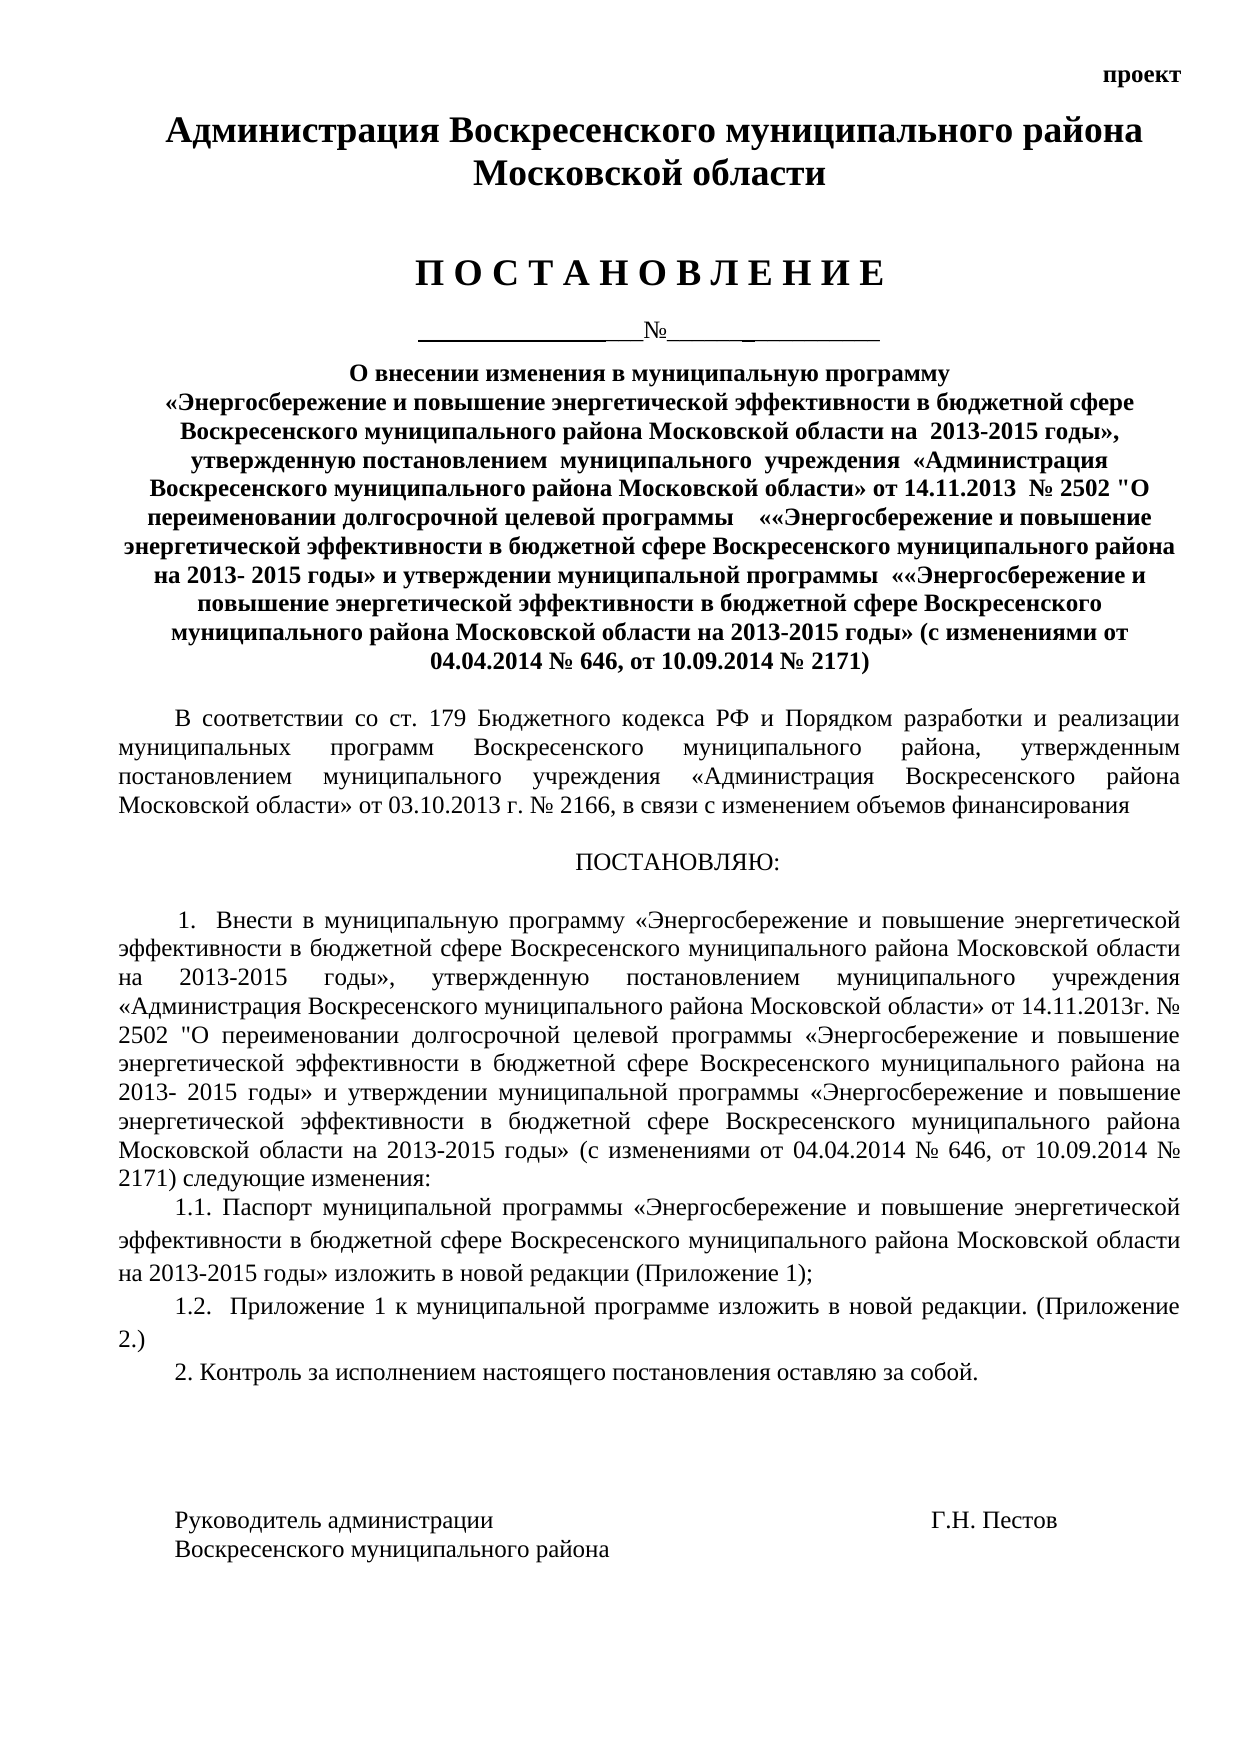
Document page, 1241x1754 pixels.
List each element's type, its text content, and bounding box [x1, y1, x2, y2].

text Воскресенского муниципального района [118, 1534, 1181, 1563]
text В соответствии со ст. 179 Бюджетного кодекса РФ и Порядком разработки и реализации муниципальных программ Воскресенского муниципального района, утвержденным постановлением муниципального учреждения «Администрация Воскресенского района Московской области» от 03.10.2013 г. № 2166, в связи с изменением объемов финансирования [118, 703, 1181, 818]
title Администрация Воскресенского муниципального района [118, 107, 1181, 150]
subtitle Московской области [118, 150, 1181, 193]
text «Энергосбережение и повышение энергетической эффективности в бюджетной сфере Воскресенского муниципального района Московской области на 2013-2015 годы», утвержденную постановлением муниципального учреждения «Администрация Воскресенского муниципального района Московской области» от 14.11.2013 № 2502 "О переименовании долгосрочной целевой программы ««Энергосбережение и повышение энергетической эффективности в бюджетной сфере Воскресенского муниципального района на 2013- 2015 годы» и утверждении муниципальной программы ««Энергосбережение и повышение энергетической эффективности в бюджетной сфере Воскресенского муниципального района Московской области на 2013-2015 годы» (с изменениями от 04.04.2014 № 646, от 10.09.2014 № 2171) [118, 387, 1181, 675]
text О внесении изменения в муниципальную программу [118, 358, 1181, 387]
text 1. Внести в муниципальную программу «Энергосбережение и повышение энергетической эффективности в бюджетной сфере Воскресенского муниципального района Московской области на 2013-2015 годы», утвержденную постановлением муниципального учреждения «Администрация Воскресенского муниципального района Московской области» от 14.11.2013г. № 2502 "О переименовании долгосрочной целевой программы «Энергосбережение и повышение энергетической эффективности в бюджетной сфере Воскресенского муниципального района на 2013- 2015 годы» и утверждении муниципальной программы «Энергосбережение и повышение энергетической эффективности в бюджетной сфере Воскресенского муниципального района Московской области на 2013-2015 годы» (с изменениями от 04.04.2014 № 646, от 10.09.2014 № 2171) следующие изменения: [118, 905, 1181, 1192]
title П О С Т А Н О В Л Е Н И Е [118, 251, 1181, 294]
text 1.2. Приложение 1 к муниципальной программе изложить в новой редакции. (Приложение 2.) [118, 1291, 1181, 1353]
text Руководитель администрации Г.Н. Пестов [118, 1505, 1181, 1534]
text ПОСТАНОВЛЯЮ: [118, 847, 1181, 876]
title проект [118, 59, 1181, 88]
text 2. Контроль за исполнением настоящего постановления оставляю за собой. [118, 1357, 1181, 1386]
title __________________№_________________ [118, 315, 1181, 344]
text 1.1. Паспорт муниципальной программы «Энергосбережение и повышение энергетической эффективности в бюджетной сфере Воскресенского муниципального района Московской области на 2013-2015 годы» изложить в новой редакции (Приложение 1); [118, 1192, 1181, 1287]
